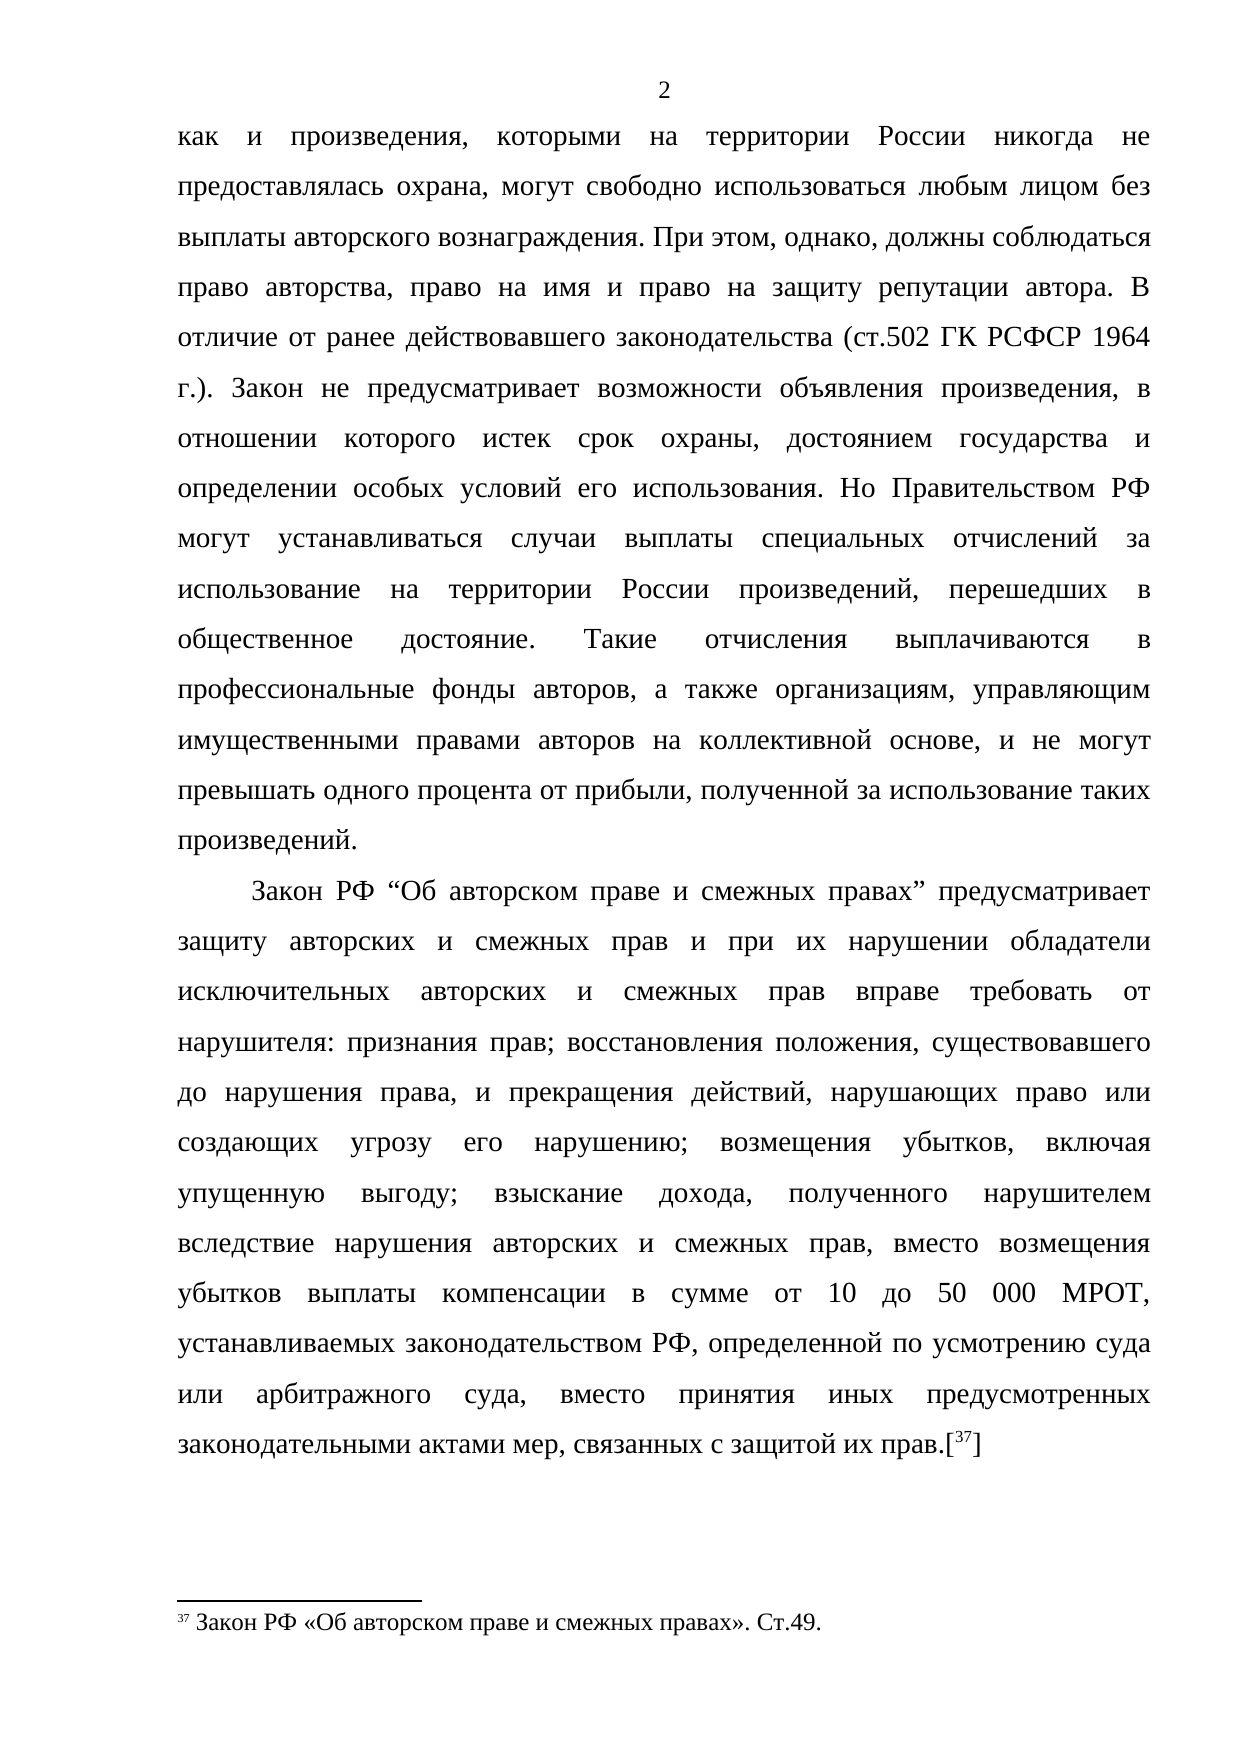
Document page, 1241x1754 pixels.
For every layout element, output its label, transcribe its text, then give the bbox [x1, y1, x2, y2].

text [177, 118, 1152, 856]
text Закон РФ “Об авторском праве и смежных правах” предусматривает защиту авторских и смежных прав и при их нарушении обладатели исключительных авторских и смежных прав вправе требовать от нарушителя: признания прав; восстановления положения, существовавшего до нарушения права, и прекращения действий, нарушающих право или создающих угрозу его нарушению; возмещения убытков, включая упущенную выгоду; взыскание дохода, полученного нарушителем вследствие нарушения авторских и смежных прав, вместо возмещения убытков выплаты компенсации в сумме от 10 до 50 000 МРОТ, устанавливаемых законодательством РФ, определенной по усмотрению суда или арбитражного суда, вместо принятия иных предусмотренных законодательными актами мер, связанных с защитой их прав.[] [177, 873, 1152, 1460]
